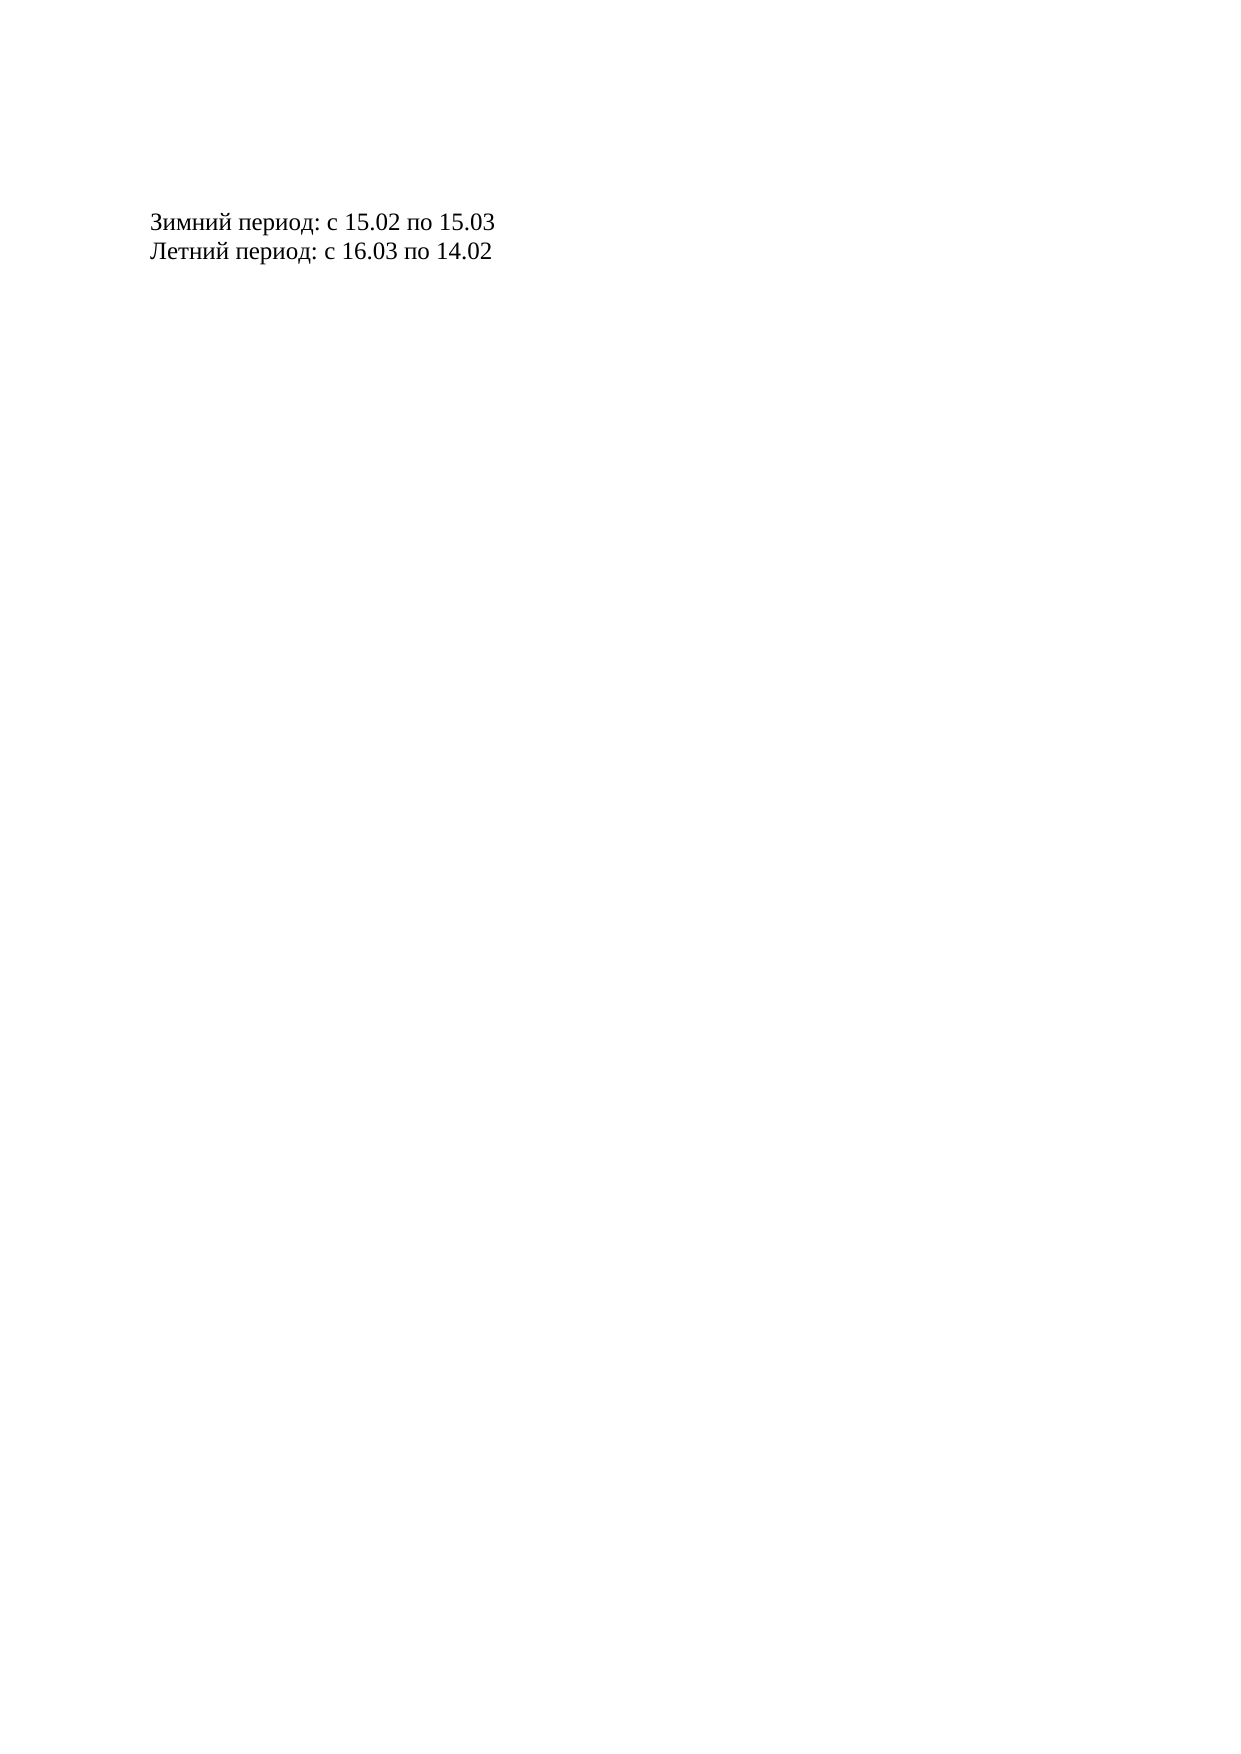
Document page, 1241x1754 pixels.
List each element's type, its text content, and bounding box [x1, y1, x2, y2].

text Зимний период: с 15.02 по 15.03 [150, 207, 1090, 236]
text Летний период: с 16.03 по 14.02 [150, 236, 1090, 265]
